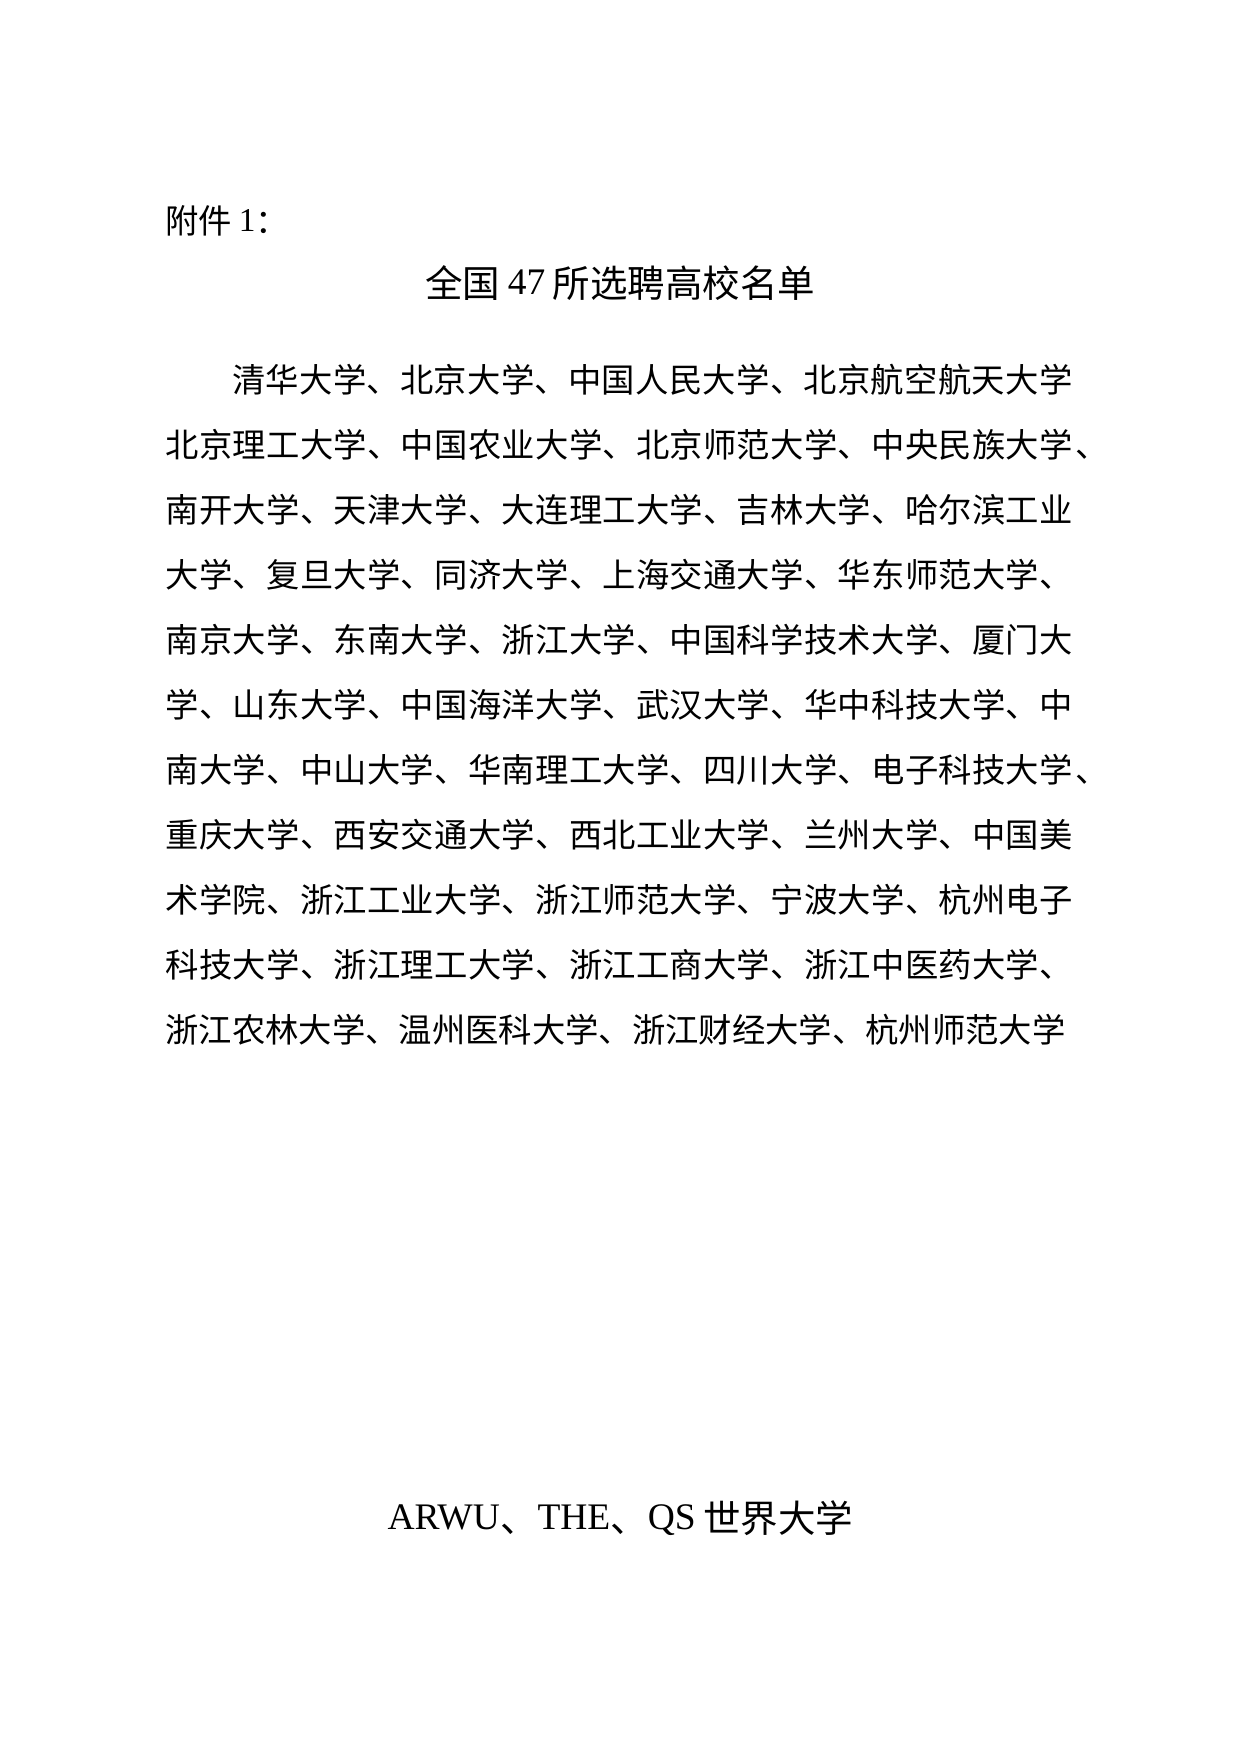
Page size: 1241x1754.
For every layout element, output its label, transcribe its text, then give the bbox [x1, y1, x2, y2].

text 附件1： [165, 190, 1075, 248]
text 清华大学、北京大学、中国人民大学、北京航空航天大学、北京理工大学、中国农业大学、北京师范大学、中央民族大学、南开大学、天津大学、大连理工大学、吉林大学、哈尔滨工业大学、复旦大学、同济大学、上海交通大学、华东师范大学、南京大学、东南大学、浙江大学、中国科学技术大学、厦门大学、山东大学、中国海洋大学、武汉大学、华中科技大学、中南大学、中山大学、华南理工大学、四川大学、电子科技大学、重庆大学、西安交通大学、西北工业大学、兰州大学、中国美术学院、浙江工业大学、浙江师范大学、宁波大学、杭州电子科技大学、浙江理工大学、浙江工商大学、浙江中医药大学、浙江农林大学、温州医科大学、浙江财经大学、杭州师范大学 [165, 346, 1075, 1061]
text 全国47所选聘高校名单 [165, 248, 1075, 313]
text ARWU、THE、QS世界大学 [165, 1483, 1075, 1548]
